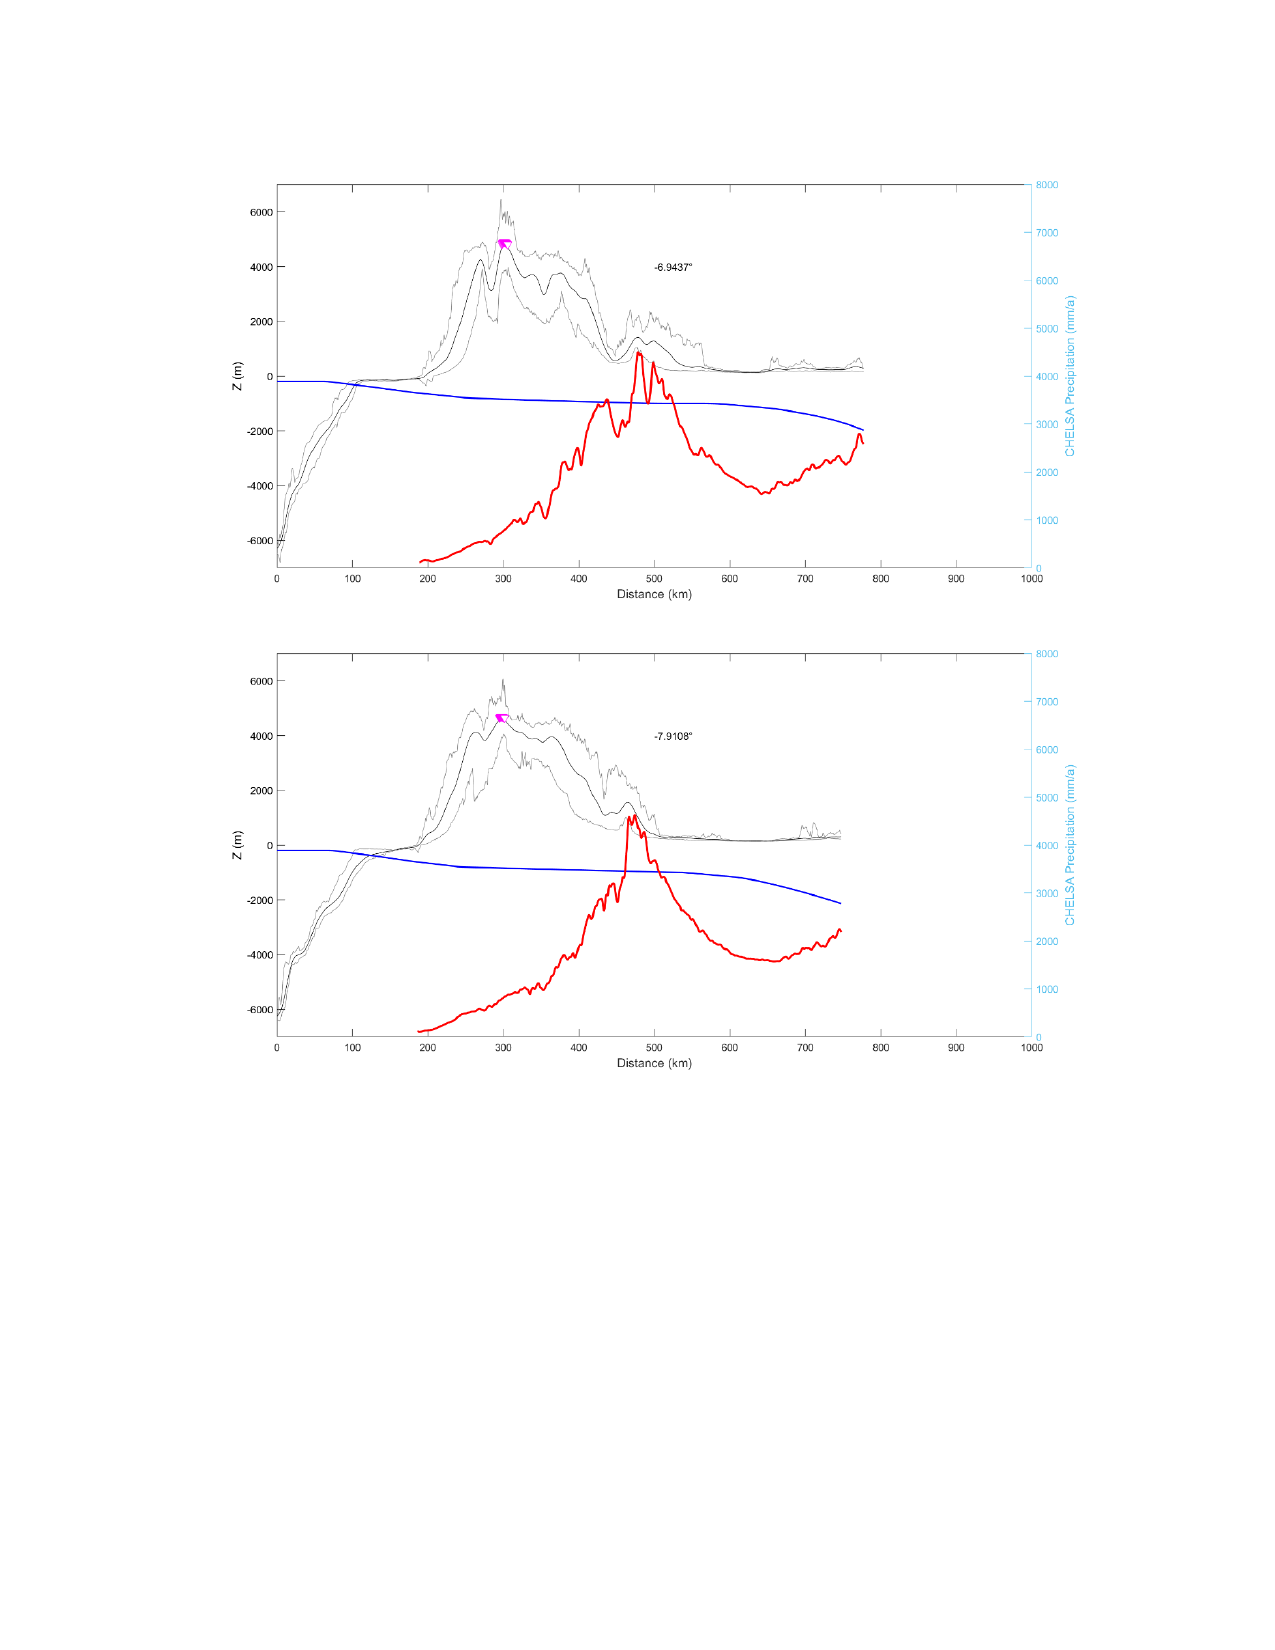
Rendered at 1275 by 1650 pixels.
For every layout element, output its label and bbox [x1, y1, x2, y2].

picture [150, 150, 1124, 1088]
